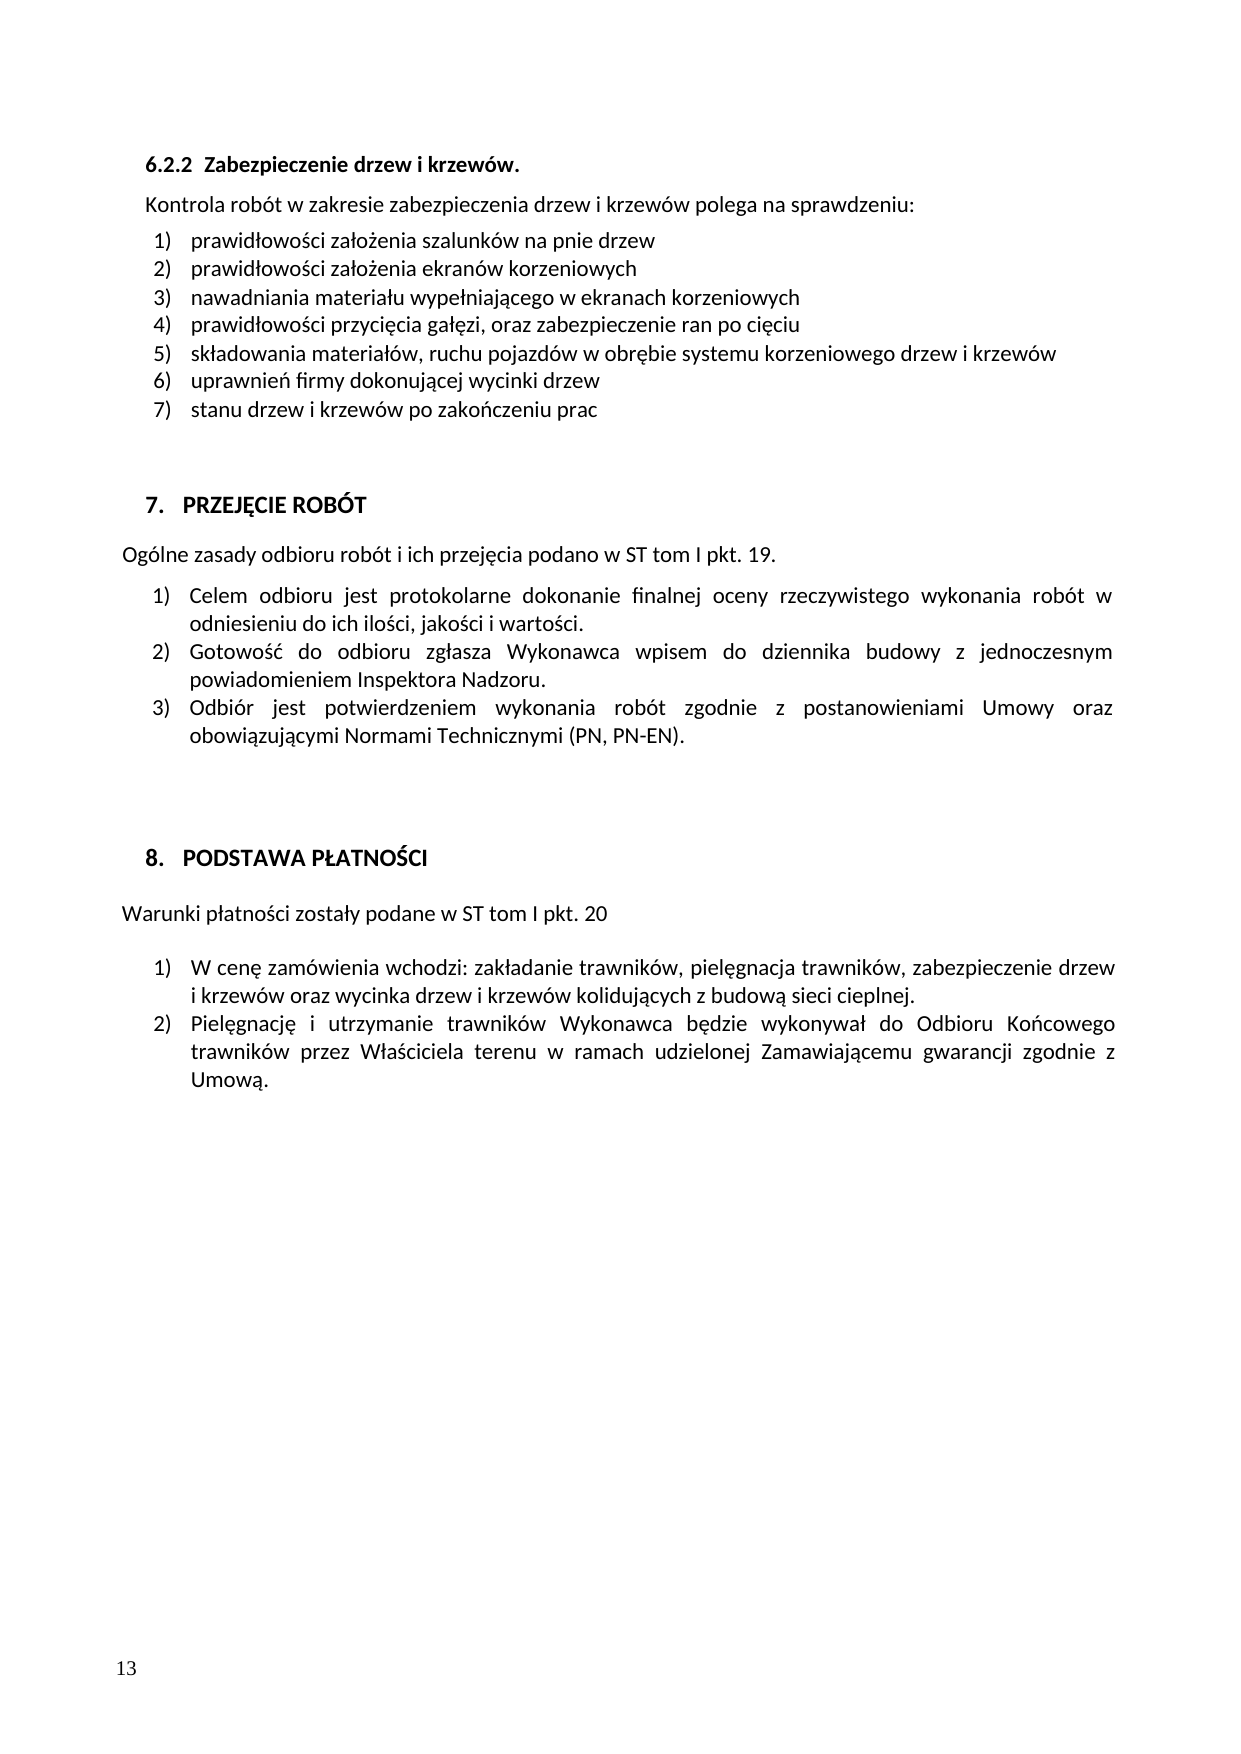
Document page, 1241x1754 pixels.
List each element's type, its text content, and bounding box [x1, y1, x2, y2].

text Ogólne zasady odbioru robót i ich przejęcia podano w ST tom I pkt. 19. [122, 540, 1117, 568]
list W cenę zamówienia wchodzi: zakładanie trawników, pielęgnacja trawników, zabezpieczenie drzew i krzewów oraz wycinka drzew i krzewów kolidujących z budową sieci cieplnej. [153, 953, 1117, 1009]
list PRZEJĘCIE ROBÓT [145, 489, 1117, 519]
text Kontrola robót w zakresie zabezpieczenia drzew i krzewów polega na sprawdzeniu: [145, 191, 1117, 218]
list nawadniania materiału wypełniającego w ekranach korzeniowych [153, 283, 1117, 311]
text Warunki płatności zostały podane w ST tom I pkt. 20 [122, 899, 1117, 927]
list składowania materiałów, ruchu pojazdów w obrębie systemu korzeniowego drzew i krzewów [153, 339, 1117, 367]
list stanu drzew i krzewów po zakończeniu prac [153, 395, 1117, 423]
list uprawnień firmy dokonującej wycinki drzew [153, 367, 1117, 395]
list PODSTAWA PŁATNOŚCI [145, 842, 1117, 873]
list Zabezpieczenie drzew i krzewów. [145, 150, 1117, 178]
list prawidłowości przycięcia gałęzi, oraz zabezpieczenie ran po cięciu [153, 311, 1117, 339]
list prawidłowości założenia ekranów korzeniowych [153, 254, 1117, 283]
list prawidłowości założenia szalunków na pnie drzew [153, 227, 1117, 254]
list Odbiór jest potwierdzeniem wykonania robót zgodnie z postanowieniami Umowy oraz obowiązującymi Normami Technicznymi (PN, PN-EN). [152, 693, 1114, 749]
list Celem odbioru jest protokolarne dokonanie finalnej oceny rzeczywistego wykonania robót w odniesieniu do ich ilości, jakości i wartości. [152, 581, 1114, 637]
list Gotowość do odbioru zgłasza Wykonawca wpisem do dziennika budowy z jednoczesnym powiadomieniem Inspektora Nadzoru. [152, 637, 1114, 693]
list Pielęgnację i utrzymanie trawników Wykonawca będzie wykonywał do Odbioru Końcowego trawników przez Właściciela terenu w ramach udzielonej Zamawiającemu gwarancji zgodnie z Umową. [153, 1009, 1117, 1093]
